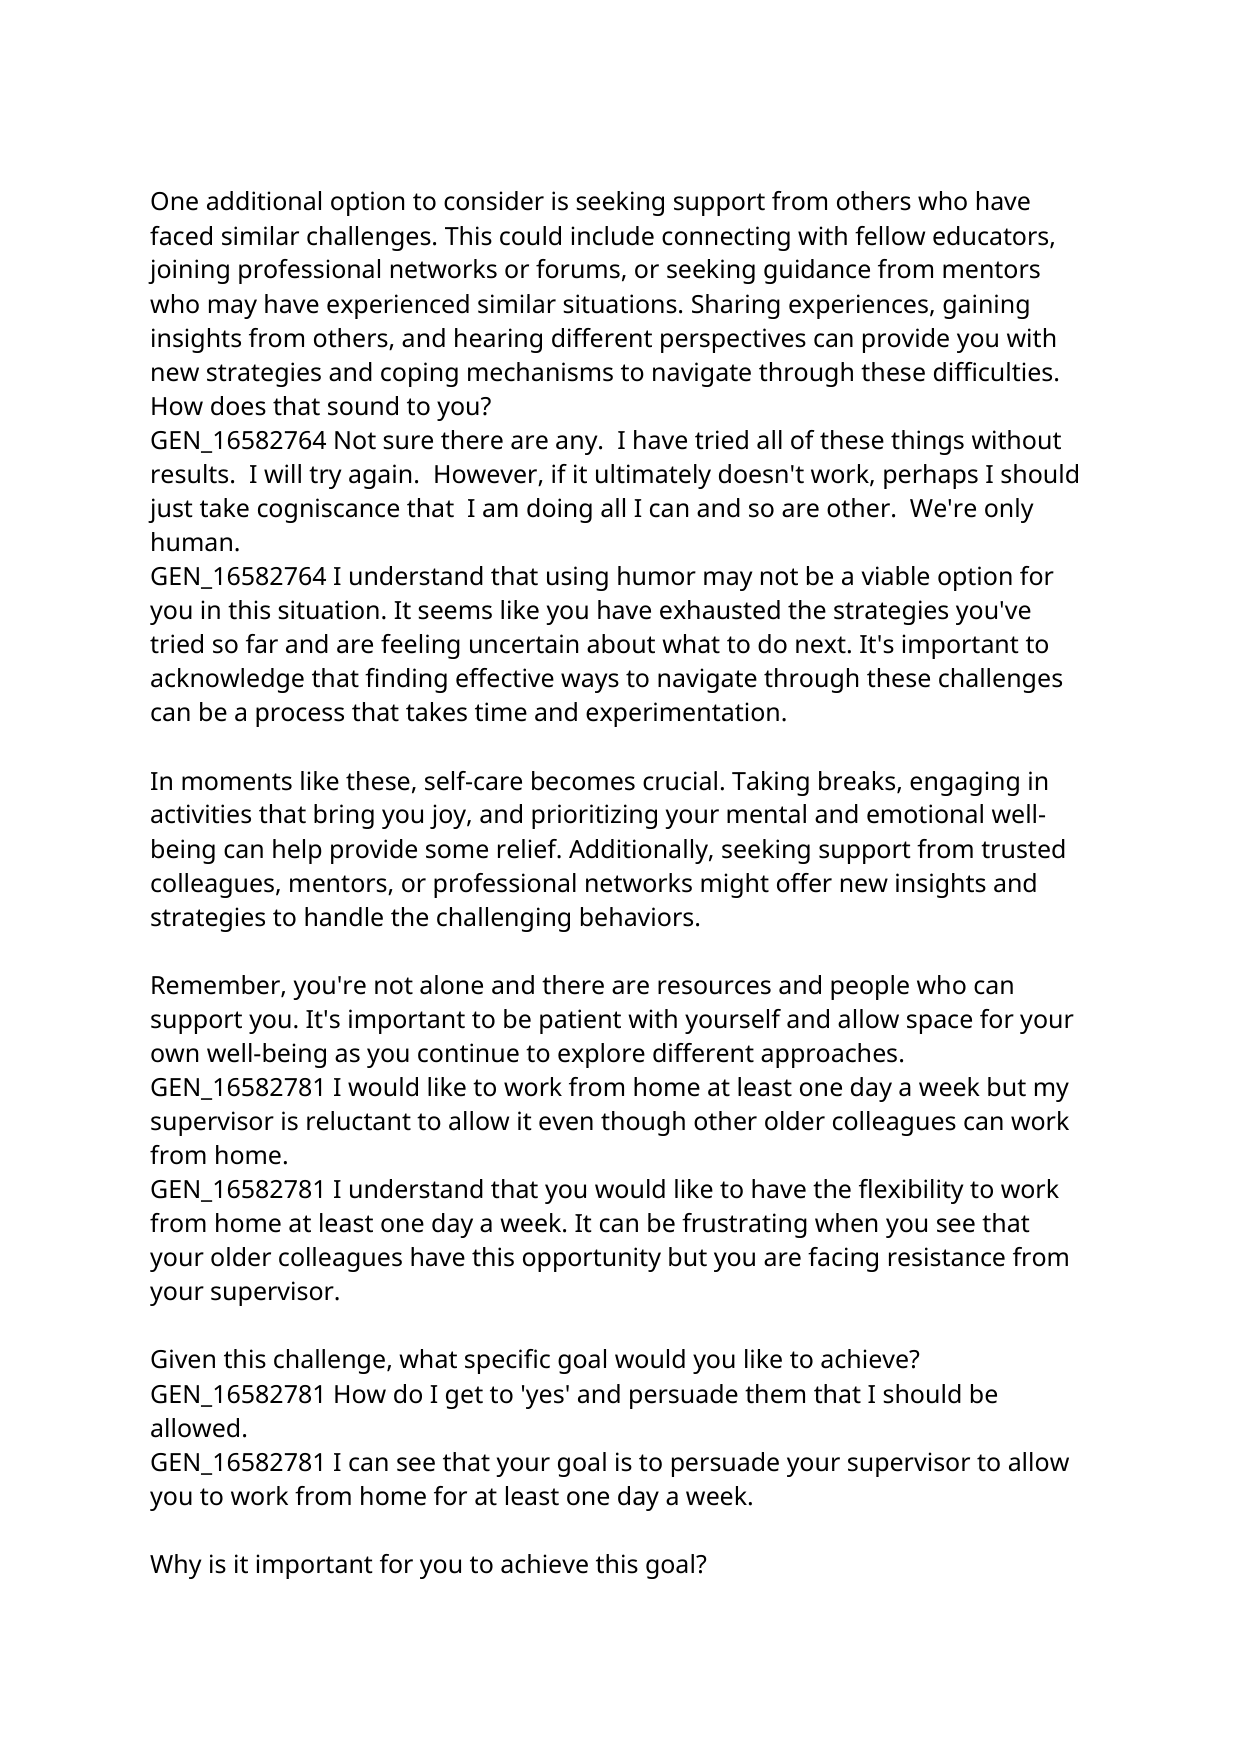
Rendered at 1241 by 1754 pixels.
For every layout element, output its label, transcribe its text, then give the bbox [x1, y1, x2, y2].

text Remember, you're not alone and there are resources and people who can support you. It's important to be patient with yourself and allow space for your own well-being as you continue to explore different approaches. [150, 967, 1090, 1070]
text One additional option to consider is seeking support from others who have faced similar challenges. This could include connecting with fellow educators, joining professional networks or forums, or seeking guidance from mentors who may have experienced similar situations. Sharing experiences, gaining insights from others, and hearing different perspectives can provide you with new strategies and coping mechanisms to navigate through these difficulties. How does that sound to you? [150, 184, 1090, 422]
text GEN_16582781 I would like to work from home at least one day a week but my supervisor is reluctant to allow it even though other older colleagues can work from home. [150, 1070, 1090, 1172]
text GEN_16582764 I understand that using humor may not be a viable option for you in this situation. It seems like you have exhausted the strategies you've tried so far and are feeling uncertain about what to do next. It's important to acknowledge that finding effective ways to navigate through these challenges can be a process that takes time and experimentation. [150, 559, 1090, 729]
text GEN_16582781 How do I get to 'yes' and persuade them that I should be allowed. [150, 1376, 1090, 1444]
text Why is it important for you to achieve this goal? [150, 1547, 1090, 1581]
text GEN_16582781 I understand that you would like to have the flexibility to work from home at least one day a week. It can be frustrating when you see that your older colleagues have this opportunity but you are facing resistance from your supervisor. [150, 1172, 1090, 1308]
text Given this challenge, what specific goal would you like to achieve? [150, 1342, 1090, 1376]
text GEN_16582781 I can see that your goal is to persuade your supervisor to allow you to work from home for at least one day a week. [150, 1444, 1090, 1512]
text In moments like these, self-care becomes crucial. Taking breaks, engaging in activities that bring you joy, and prioritizing your mental and emotional well-being can help provide some relief. Additionally, seeking support from trusted colleagues, mentors, or professional networks might offer new insights and strategies to handle the challenging behaviors. [150, 763, 1090, 933]
text GEN_16582764 Not sure there are any. I have tried all of these things without results. I will try again. However, if it ultimately doesn't work, perhaps I should just take cogniscance that I am doing all I can and so are other. We're only human. [150, 422, 1090, 559]
